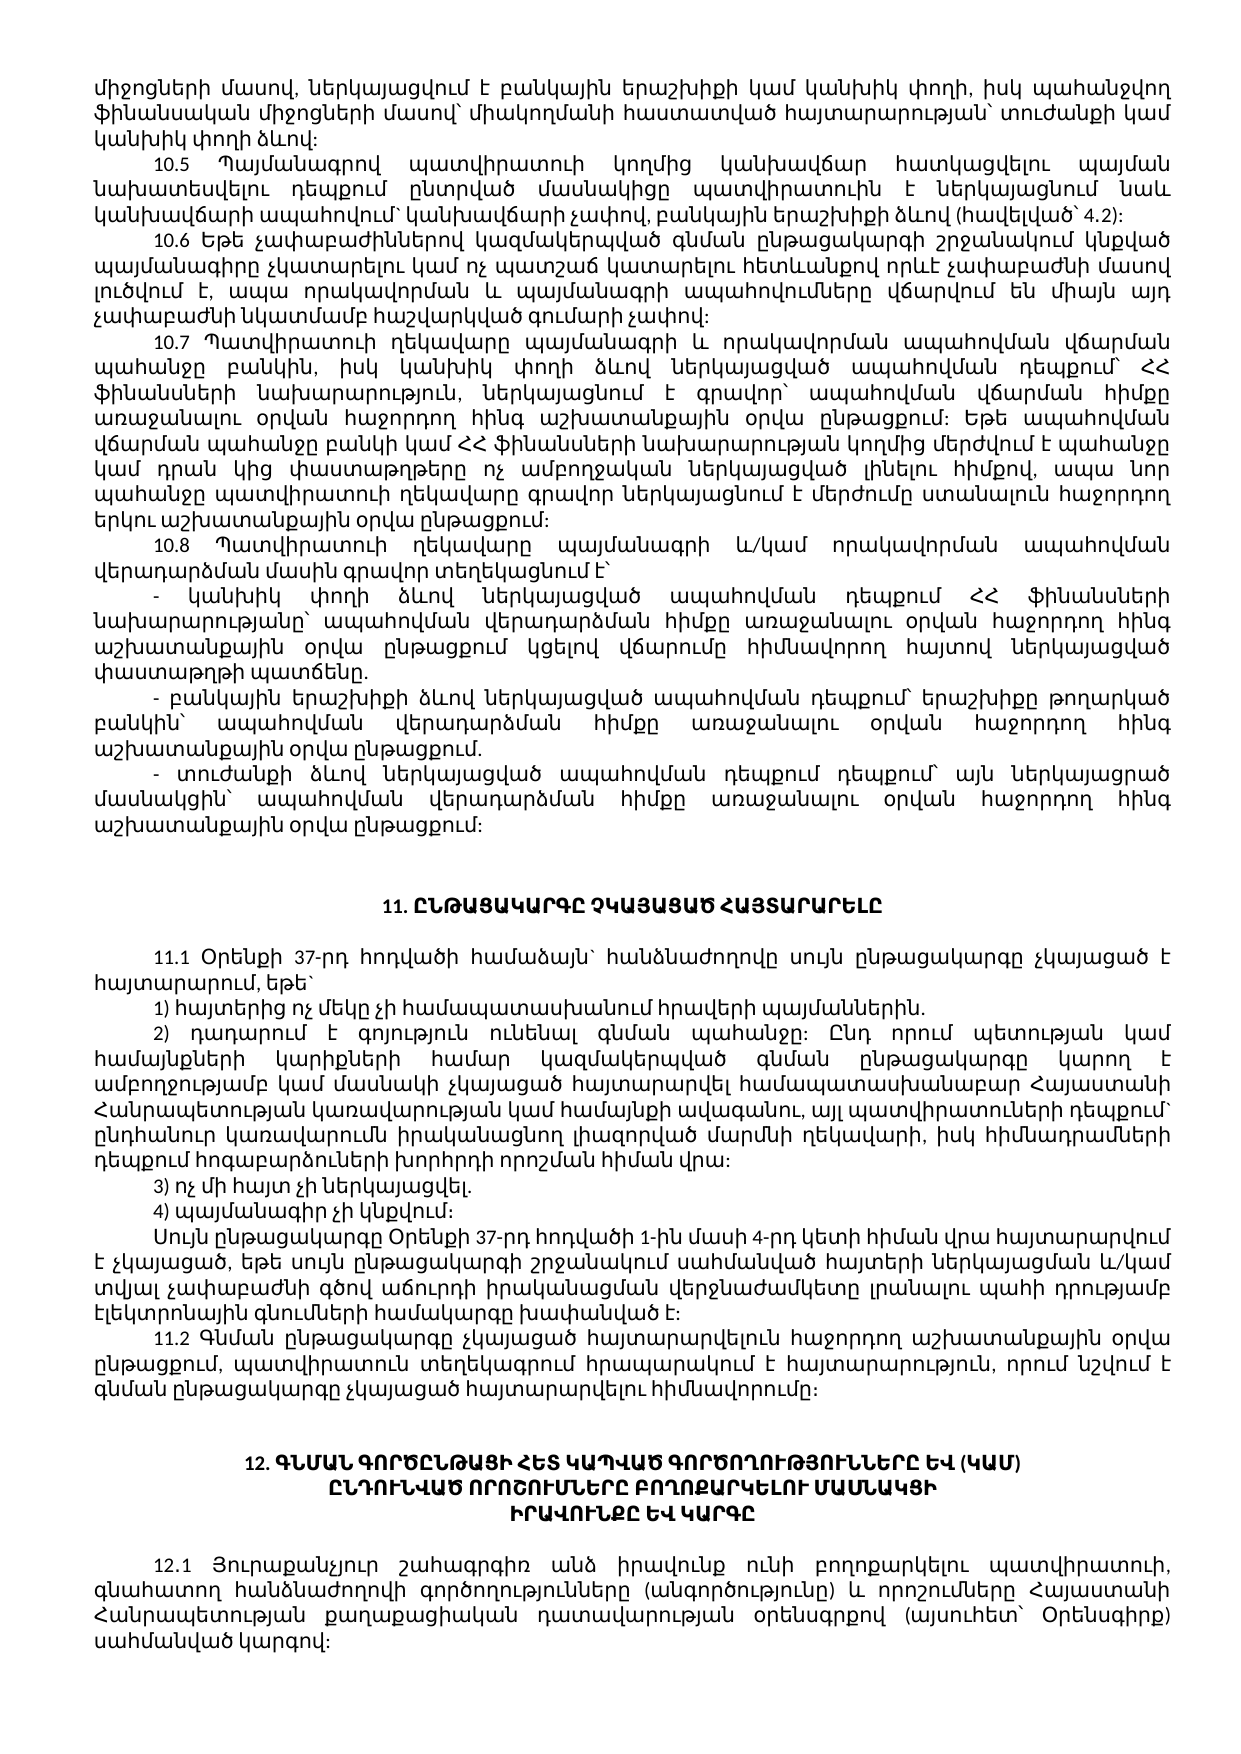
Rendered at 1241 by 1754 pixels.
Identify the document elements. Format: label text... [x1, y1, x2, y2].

text 3) ոչ մի հայտ չի ներկայացվել. [94, 1173, 1171, 1198]
text 10.6 Եթե չափաբաժիններով կազմակերպված գնման ընթացակարգի շրջանակում կնքված պայմանագիրը չկատարելու կամ ոչ պատշաճ կատարելու հետևանքով որևէ չափաբաժնի մասով լուծվում է, ապա որակավորման և պայմանագրի ապահովումները վճարվում են միայն այդ չափաբաժնի նկատմամբ հաշվարկված գումարի չափով: [94, 227, 1171, 329]
text 2) դադարում է գոյություն ունենալ գնման պահանջը: Ընդ որում պետության կամ համայնքների կարիքների համար կազմակերպված գնման ընթացակարգը կարող է ամբողջությամբ կամ մասնակի չկայացած հայտարարվել համապատասխանաբար Հայաստանի Հանրապետության կառավարության կամ համայնքի ավագանու, այլ պատվիրատուների դեպքում` ընդհանուր կառավարումն իրականացնող լիազորված մարմնի ղեկավարի, իսկ հիմնադրամների դեպքում հոգաբարձուների խորհրդի որոշման հիման վրա: [94, 1021, 1171, 1173]
text ԸՆԴՈՒՆՎԱԾ ՈՐՈՇՈՒՄՆԵՐԸ ԲՈՂՈՔԱՐԿԵԼՈՒ ՄԱՍՆԱԿՑԻ [94, 1476, 1171, 1501]
text 10.8 Պատվիրատուի ղեկավարը պայմանագրի և/կամ որակավորման ապահովման վերադարձման մասին գրավոր տեղեկացնում է՝ [94, 532, 1171, 583]
text 4) պայմանագիր չի կնքվում։ [94, 1198, 1171, 1224]
text 1) հայտերից ոչ մեկը չի համապատասխանում հրավերի պայմաններին. [94, 995, 1171, 1021]
text - նախատեսված ֆինանսական միջոցները գերազանցում են 25 մլն. ՀՀ դրամը, սակայն պայմանագրի ամբողջական կատարման համար հետագայում ևս պահանջվում են ֆինանսական միջոցներ, ապա պայմանագրի և որակավորման ապահովումները, հատկացված ֆինանսական միջոցների մասով, ներկայացվում է բանկային երաշխիքի կամ կանխիկ փողի, իսկ պահանջվող ֆինանսական միջոցների մասով՝ միակողմանի հաստատված հայտարարության՝ տուժանքի կամ կանխիկ փողի ձևով: [94, 75, 1171, 151]
text - կանխիկ փողի ձևով ներկայացված ապահովման դեպքում ՀՀ ֆինանսների նախարարությանը՝ ապահովման վերադարձման հիմքը առաջանալու օրվան հաջորդող հինգ աշխատանքային օրվա ընթացքում կցելով վճարումը հիմնավորող հայտով ներկայացված փաստաթղթի պատճենը. [94, 583, 1171, 685]
text ԻՐԱՎՈՒՆՔԸ ԵՎ ԿԱՐԳԸ [94, 1501, 1171, 1526]
text 11.1 Օրենքի 37-րդ հոդվածի համաձայն` հանձնաժողովը սույն ընթացակարգը չկայացած է հայտարարում, եթե` [94, 944, 1171, 995]
text Սույն ընթացակարգը Օրենքի 37-րդ հոդվածի 1-ին մասի 4-րդ կետի հիման վրա հայտարարվում է չկայացած, եթե սույն ընթացակարգի շրջանակում սահմանված հայտերի ներկայացման և/կամ տվյալ չափաբաժնի գծով աճուրդի իրականացման վերջնաժամկետը լրանալու պահի դրությամբ էլեկտրոնային գնումների համակարգը խափանված է: [94, 1224, 1171, 1326]
text - տուժանքի ձևով ներկայացված ապահովման դեպքում դեպքում՝ այն ներկայացրած մասնակցին՝ ապահովման վերադարձման հիմքը առաջանալու օրվան հաջորդող հինգ աշխատանքային օրվա ընթացքում: [94, 761, 1171, 837]
text 10.5 Պայմանագրով պատվիրատուի կողմից կանխավճար հատկացվելու պայման նախատեսվելու դեպքում ընտրված մասնակիցը պատվիրատուին է ներկայացնում նաև կանխավճարի ապահովում` կանխավճարի չափով, բանկային երաշխիքի ձևով (հավելված՝ 4․2): [94, 151, 1171, 227]
text 11.2 Գնման ընթացակարգը չկայացած հայտարարվելուն հաջորդող աշխատանքային օրվա ընթացքում, պատվիրատուն տեղեկագրում հրապարակում է հայտարարություն, որում նշվում է գնման ընթացակարգը չկայացած հայտարարվելու հիմնավորումը։ [94, 1326, 1171, 1402]
text 11. ԸՆԹԱՑԱԿԱՐԳԸ ՉԿԱՅԱՑԱԾ ՀԱՅՏԱՐԱՐԵԼԸ [94, 893, 1171, 919]
text 12. ԳՆՄԱՆ ԳՈՐԾԸՆԹԱՑԻ ՀԵՏ ԿԱՊՎԱԾ ԳՈՐԾՈՂՈՒԹՅՈՒՆՆԵՐԸ ԵՎ (ԿԱՄ) [94, 1450, 1171, 1476]
text 12․1 Յուրաքանչյուր շահագրգիռ անձ իրավունք ունի բողոքարկելու պատվիրատուի, գնահատող հանձնաժողովի գործողությունները (անգործությունը) և որոշումները Հայաստանի Հանրապետության քաղաքացիական դատավարության օրենսգրքով (այսուհետ՝ Օրենսգիրք) սահմանված կարգով: [94, 1552, 1171, 1653]
text 10.7 Պատվիրատուի ղեկավարը պայմանագրի և որակավորման ապահովման վճարման պահանջը բանկին, իսկ կանխիկ փողի ձևով ներկայացված ապահովման դեպքում՝ ՀՀ ֆինանսների նախարարություն, ներկայացնում է գրավոր՝ ապահովման վճարման հիմքը առաջանալու օրվան հաջորդող հինգ աշխատանքային օրվա ընթացքում: Եթե ապահովման վճարման պահանջը բանկի կամ ՀՀ ֆինանսների նախարարության կողմից մերժվում է պահանջը կամ դրան կից փաստաթղթերը ոչ ամբողջական ներկայացված լինելու հիմքով, ապա նոր պահանջը պատվիրատուի ղեկավարը գրավոր ներկայացնում է մերժումը ստանալուն հաջորդող երկու աշխատանքային օրվա ընթացքում: [94, 329, 1171, 532]
text - բանկային երաշխիքի ձևով ներկայացված ապահովման դեպքում՝ երաշխիքը թողարկած բանկին՝ ապահովման վերադարձման հիմքը առաջանալու օրվան հաջորդող հինգ աշխատանքային օրվա ընթացքում. [94, 685, 1171, 761]
